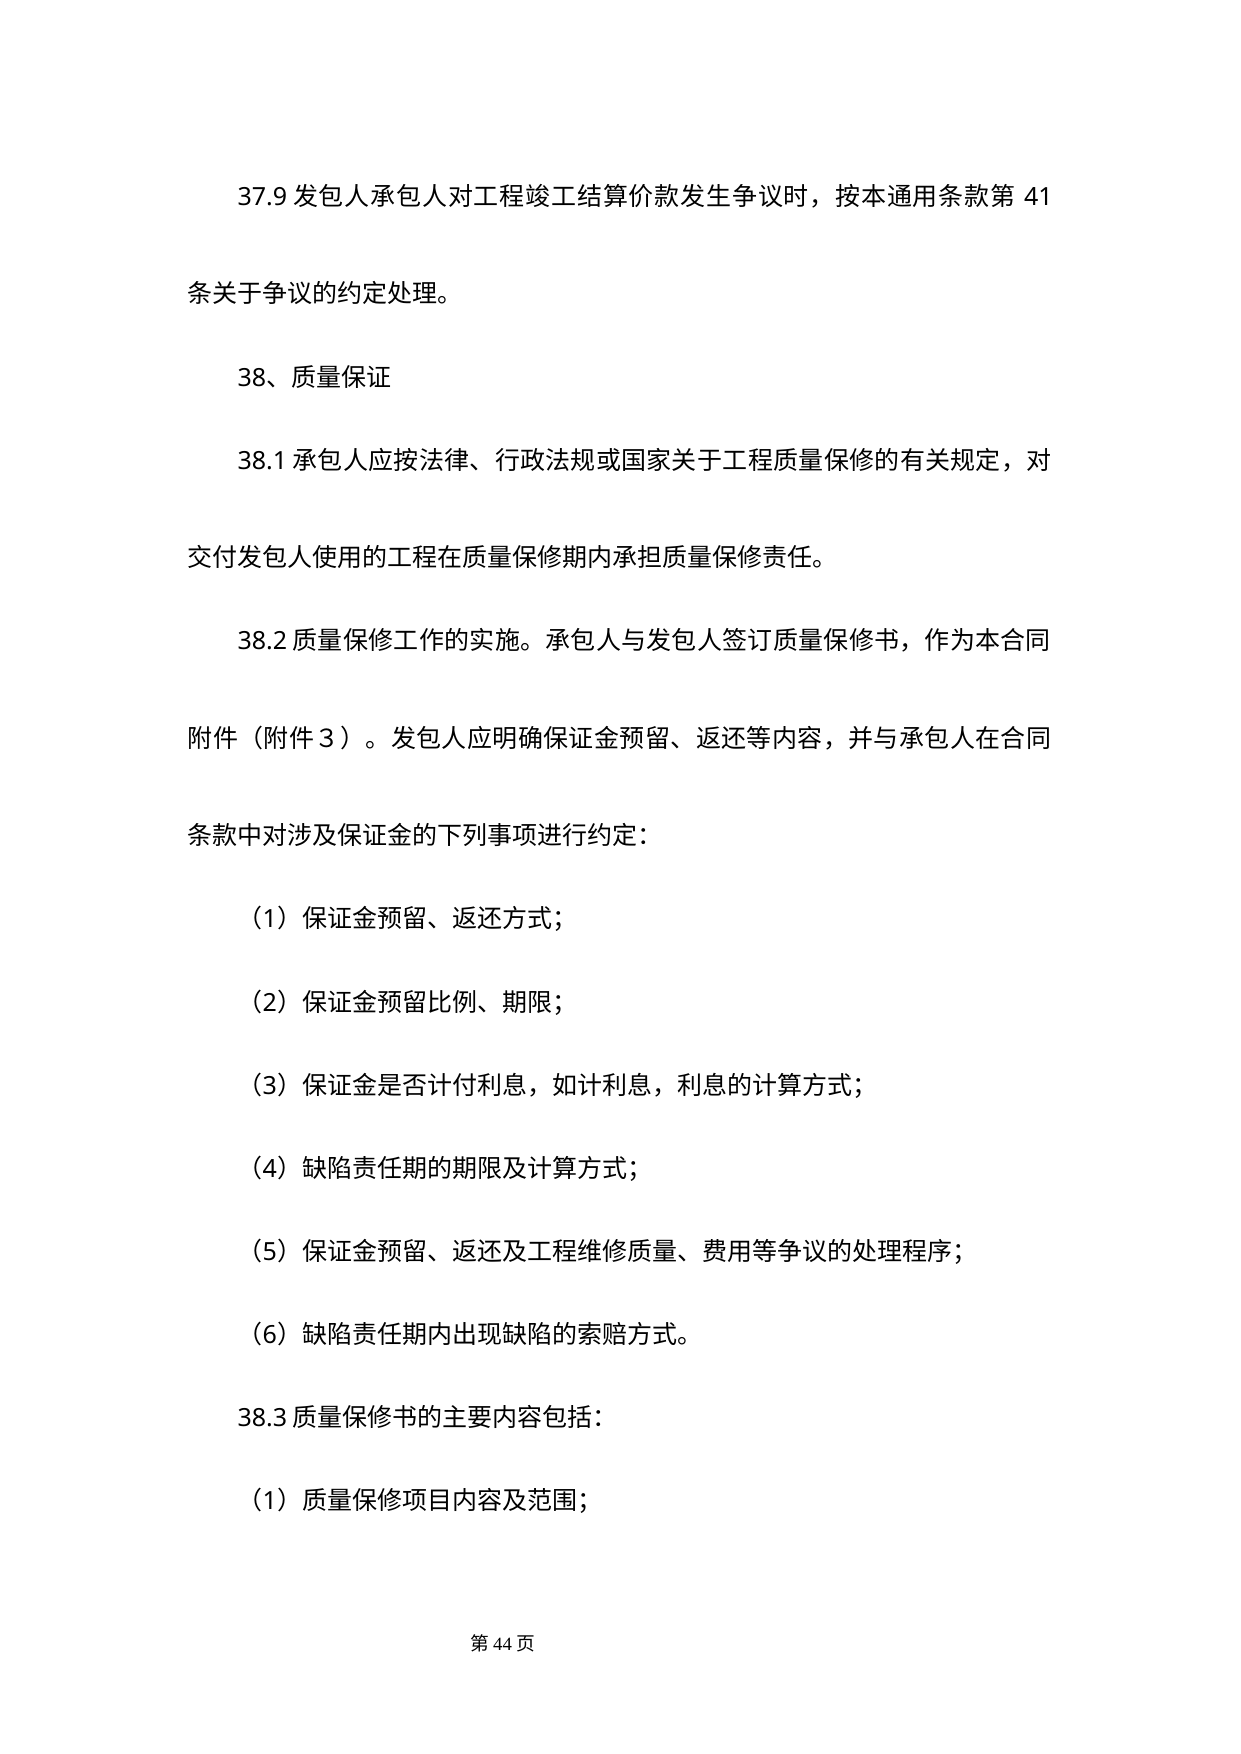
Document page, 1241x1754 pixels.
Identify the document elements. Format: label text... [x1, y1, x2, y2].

text （5）保证金预留、返还及工程维修质量、费用等争议的处理程序； [187, 1217, 1053, 1282]
text 38.3质量保修书的主要内容包括： [187, 1383, 1053, 1448]
text （1）质量保修项目内容及范围； [187, 1466, 1053, 1531]
text （3）保证金是否计付利息，如计利息，利息的计算方式； [187, 1051, 1053, 1116]
text 38.1承包人应按法律、行政法规或国家关于工程质量保修的有关规定，对交付发包人使用的工程在质量保修期内承担质量保修责任。 [187, 426, 1053, 588]
text （2）保证金预留比例、期限； [187, 968, 1053, 1033]
text （6）缺陷责任期内出现缺陷的索赔方式。 [187, 1300, 1053, 1365]
text 38.2质量保修工作的实施。承包人与发包人签订质量保修书，作为本合同附件（附件３）。发包人应明确保证金预留、返还等内容，并与承包人在合同条款中对涉及保证金的下列事项进行约定： [187, 606, 1053, 866]
text （1）保证金预留、返还方式； [187, 884, 1053, 949]
text 38、质量保证 [187, 343, 1053, 408]
text 37.9发包人承包人对工程竣工结算价款发生争议时，按本通用条款第41条关于争议的约定处理。 [187, 162, 1053, 324]
text （4）缺陷责任期的期限及计算方式； [187, 1134, 1053, 1199]
